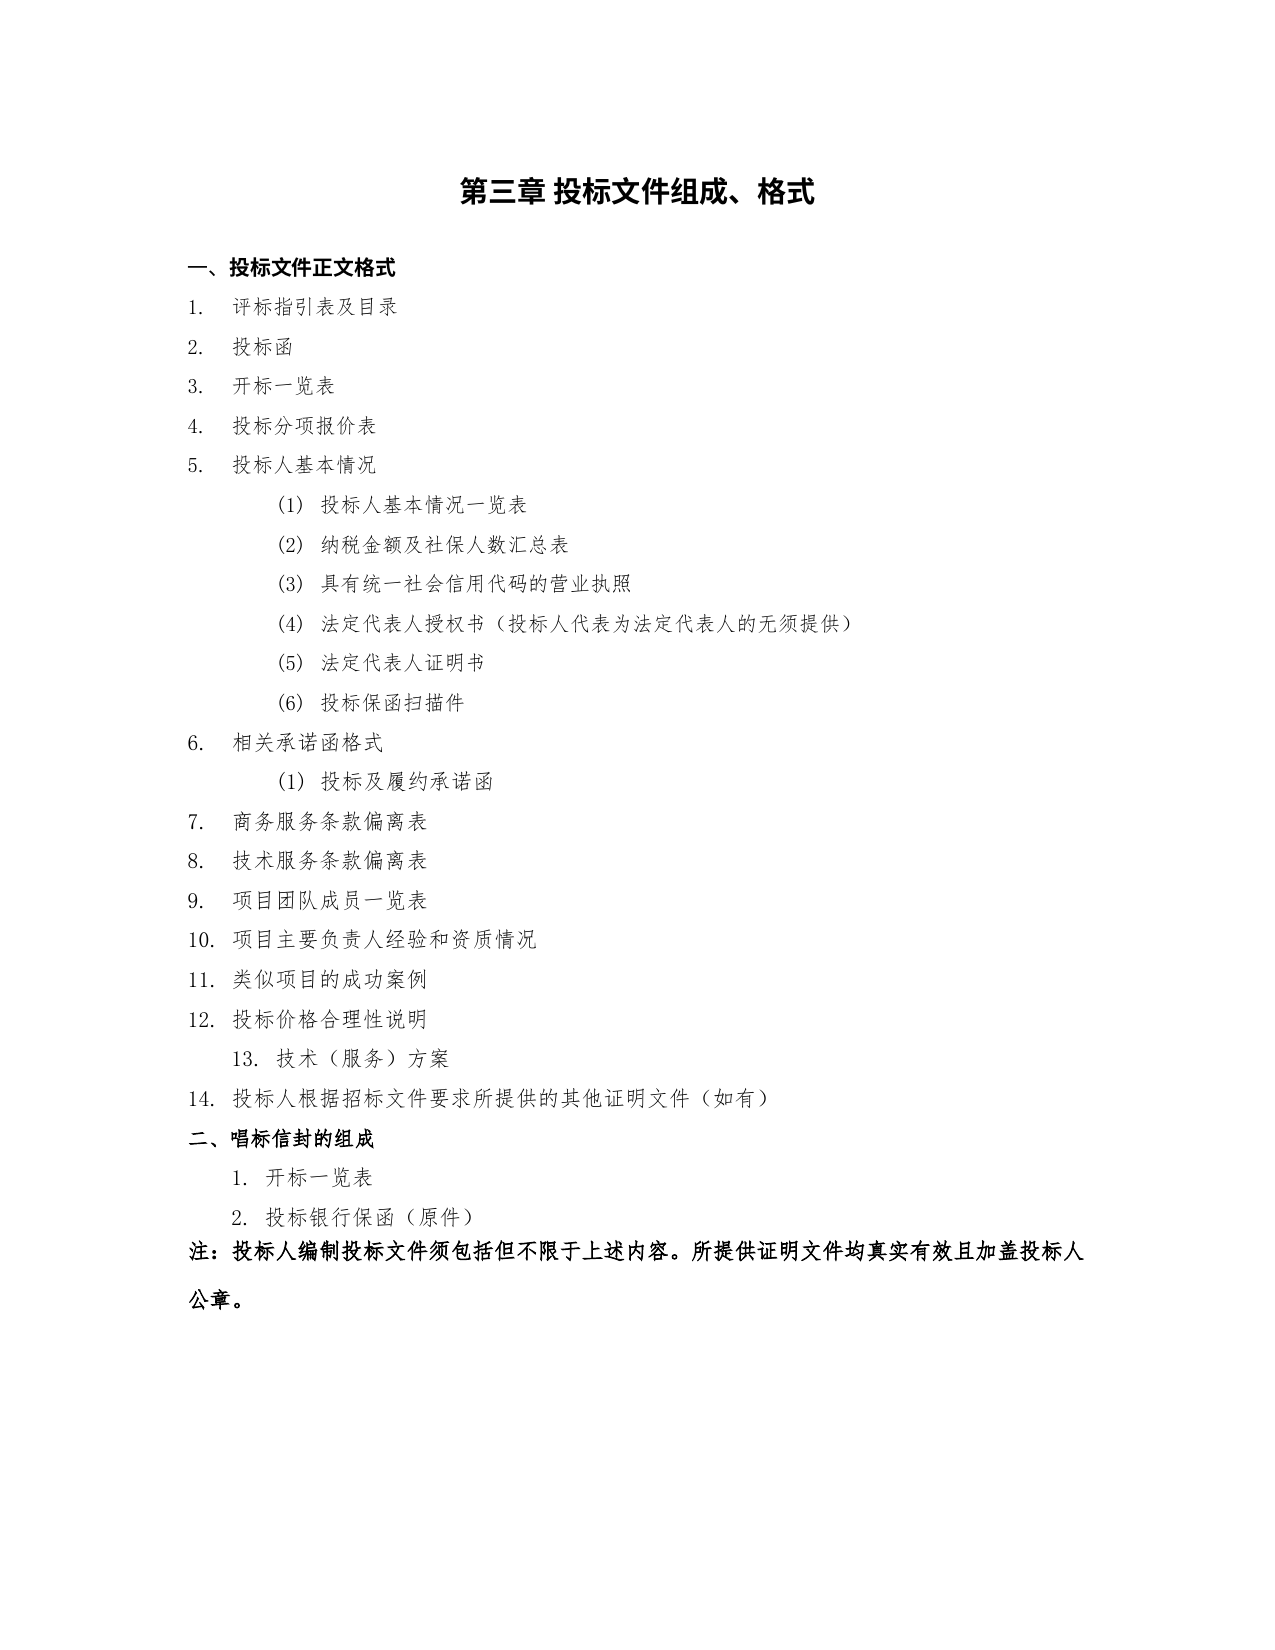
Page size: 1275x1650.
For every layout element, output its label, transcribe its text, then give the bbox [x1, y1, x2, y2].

list 具有统一社会信用代码的营业执照 [275, 560, 1087, 599]
list 相关承诺函格式 [187, 718, 1087, 758]
list 项目主要负责人经验和资质情况 [187, 916, 1087, 956]
list 投标分项报价表 [187, 402, 1087, 441]
list 投标价格合理性说明 [187, 995, 1087, 1035]
text 二、唱标信封的组成 [187, 1114, 1087, 1154]
list 商务服务条款偏离表 [187, 797, 1087, 837]
list 技术服务条款偏离表 [187, 837, 1087, 877]
list 类似项目的成功案例 [187, 956, 1087, 995]
list 投标人根据招标文件要求所提供的其他证明文件（如有） [187, 1074, 1087, 1114]
list 投标银行保函（原件） [231, 1193, 1087, 1233]
list 法定代表人证明书 [275, 639, 1087, 679]
list 纳税金额及社保人数汇总表 [275, 520, 1087, 560]
list 投标函 [187, 322, 1087, 362]
list 技术（服务）方案 [187, 1035, 1087, 1074]
list 投标人基本情况 [187, 441, 1087, 481]
list 投标人基本情况一览表 [275, 481, 1087, 520]
list 投标保函扫描件 [275, 679, 1087, 718]
list 法定代表人授权书（投标人代表为法定代表人的无须提供） [275, 599, 1087, 639]
text 注：投标人编制投标文件须包括但不限于上述内容。所提供证明文件均真实有效且加盖投标人公章。 [187, 1233, 1087, 1314]
subtitle 第三章 投标文件组成、格式 [187, 157, 1087, 222]
list 项目团队成员一览表 [187, 877, 1087, 916]
list 开标一览表 [187, 362, 1087, 402]
text 一、投标文件正文格式 [187, 243, 1087, 283]
list 投标及履约承诺函 [275, 758, 1087, 797]
list 开标一览表 [231, 1154, 1087, 1193]
list 评标指引表及目录 [187, 283, 1087, 322]
